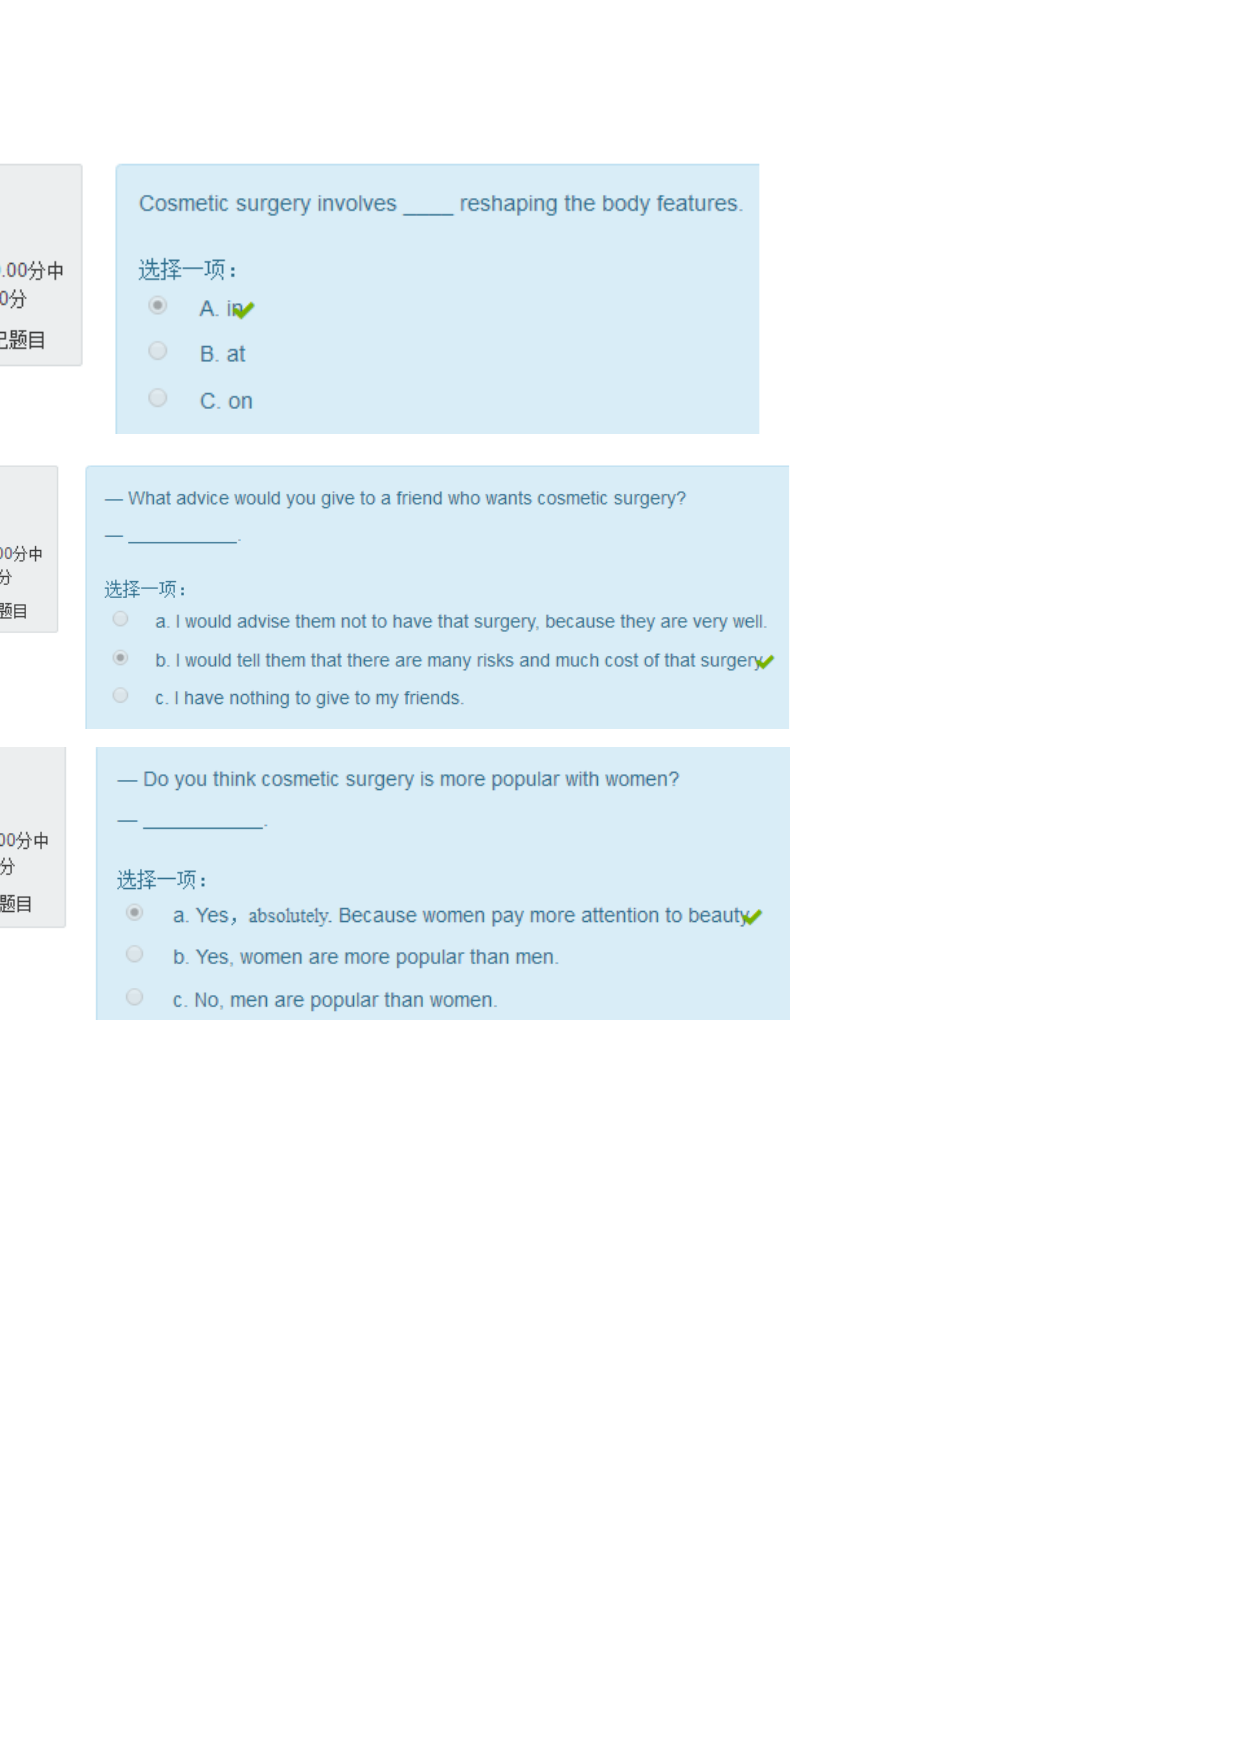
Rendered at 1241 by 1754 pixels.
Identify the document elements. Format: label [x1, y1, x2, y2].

picture [0, 454, 790, 729]
picture [0, 747, 790, 1020]
picture [0, 162, 760, 434]
